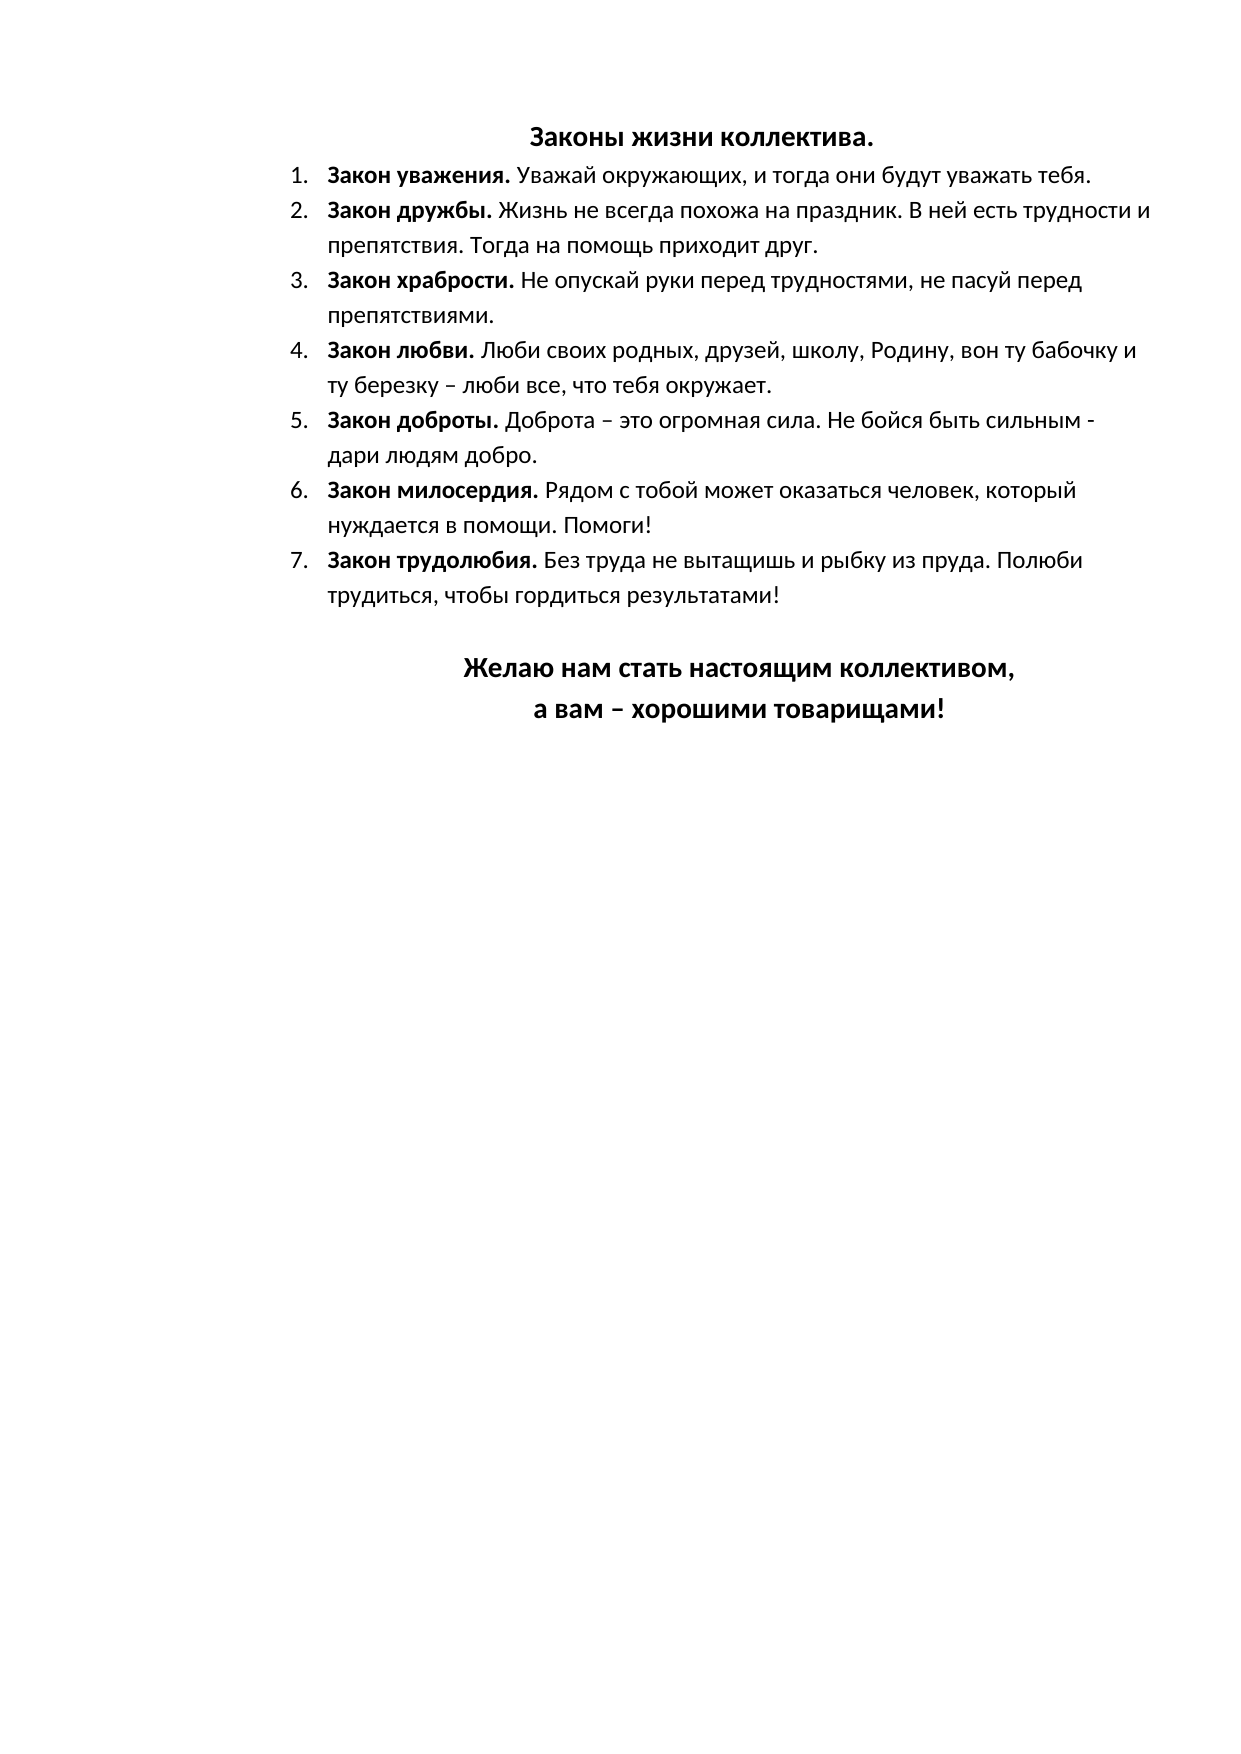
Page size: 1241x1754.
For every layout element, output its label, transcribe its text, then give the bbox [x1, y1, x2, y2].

list Закон милосердия. Рядом с тобой может оказаться человек, который нуждается в помощи. Помоги! [290, 474, 1152, 539]
list Закон любви. Люби своих родных, друзей, школу, Родину, вон ту бабочку и ту березку – люби все, что тебя окружает. [290, 334, 1152, 399]
list Закон уважения. Уважай окружающих, и тогда они будут уважать тебя. [290, 159, 1152, 189]
list Закон трудолюбия. Без труда не вытащишь и рыбку из пруда. Полюби трудиться, чтобы гордиться результатами! [290, 544, 1152, 609]
list Закон храбрости. Не опускай руки перед трудностями, не пасуй перед препятствиями. [290, 264, 1152, 329]
list а вам – хорошими товарищами! [327, 690, 1152, 726]
list Желаю нам стать настоящим коллективом, [327, 649, 1152, 685]
list Закон доброты. Доброта – это огромная сила. Не бойся быть сильным - дари людям добро. [290, 404, 1152, 469]
list Закон дружбы. Жизнь не всегда похожа на праздник. В ней есть трудности и препятствия. Тогда на помощь приходит друг. [290, 194, 1152, 259]
list Законы жизни коллектива. [252, 118, 1152, 154]
